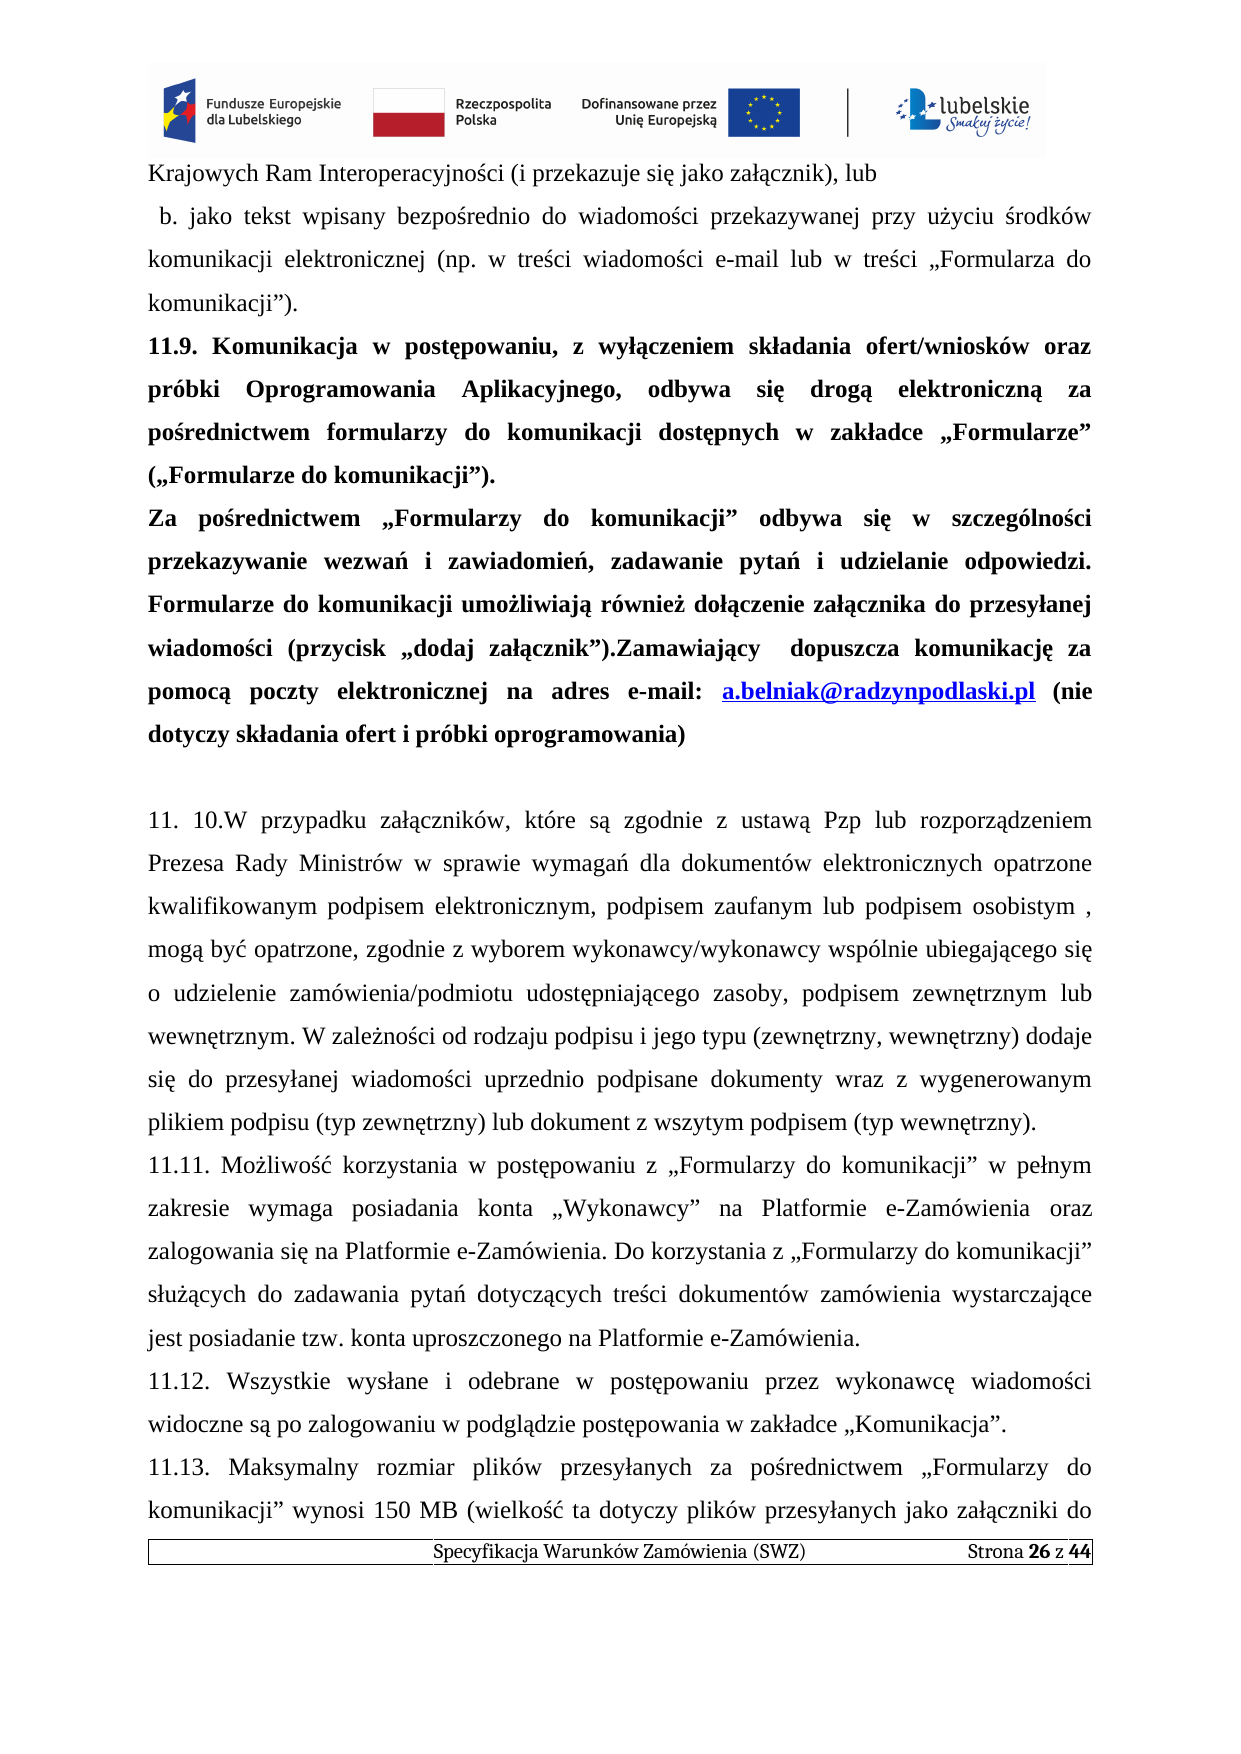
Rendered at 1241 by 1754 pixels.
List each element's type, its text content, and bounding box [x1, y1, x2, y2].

list b. jako tekst wpisany bezpośrednio do wiadomości przekazywanej przy użyciu środków komunikacji elektronicznej (np. w treści wiadomości e-mail lub w treści „Formularza do komunikacji”). [148, 201, 1093, 316]
picture [147, 62, 1047, 159]
list Za pośrednictwem „Formularzy do komunikacji” odbywa się w szczególności przekazywanie wezwań i zawiadomień, zadawanie pytań i udzielanie odpowiedzi. Formularze do komunikacji umożliwiają również dołączenie załącznika do przesyłanej wiadomości (przycisk „dodaj załącznik”).Zamawiający dopuszcza komunikację za pomocą poczty elektronicznej na adres e-mail: a.belniak@radzynpodlaski.pl (nie dotyczy składania ofert i próbki oprogramowania) [148, 503, 1093, 748]
list 11.9. Komunikacja w postępowaniu, z wyłączeniem składania ofert/wniosków oraz próbki Oprogramowania Aplikacyjnego, odbywa się drogą elektroniczną za pośrednictwem formularzy do komunikacji dostępnych w zakładce „Formularze” („Formularze do komunikacji”). [148, 331, 1093, 489]
list 11.11. Możliwość korzystania w postępowaniu z „Formularzy do komunikacji” w pełnym zakresie wymaga posiadania konta „Wykonawcy” na Platformie e-Zamówienia oraz zalogowania się na Platformie e-Zamówienia. Do korzystania z „Formularzy do komunikacji” służących do zadawania pytań dotyczących treści dokumentów zamówienia wystarczające jest posiadanie tzw. konta uproszczonego na Platformie e-Zamówienia. [148, 1150, 1093, 1351]
list 11.12. Wszystkie wysłane i odebrane w postępowaniu przez wykonawcę wiadomości widoczne są po zalogowaniu w podglądzie postępowania w zakładce „Komunikacja”. [148, 1366, 1093, 1438]
list 11. 10.W przypadku załączników, które są zgodnie z ustawą Pzp lub rozporządzeniem Prezesa Rady Ministrów w sprawie wymagań dla dokumentów elektronicznych opatrzone kwalifikowanym podpisem elektronicznym, podpisem zaufanym lub podpisem osobistym , mogą być opatrzone, zgodnie z wyborem wykonawcy/wykonawcy wspólnie ubiegającego się o udzielenie zamówienia/podmiotu udostępniającego zasoby, podpisem zewnętrznym lub wewnętrznym. W zależności od rodzaju podpisu i jego typu (zewnętrzny, wewnętrzny) dodaje się do przesyłanej wiadomości uprzednio podpisane dokumenty wraz z wygenerowanym plikiem podpisu (typ zewnętrzny) lub dokument z wszytym podpisem (typ wewnętrzny). [148, 805, 1093, 1136]
